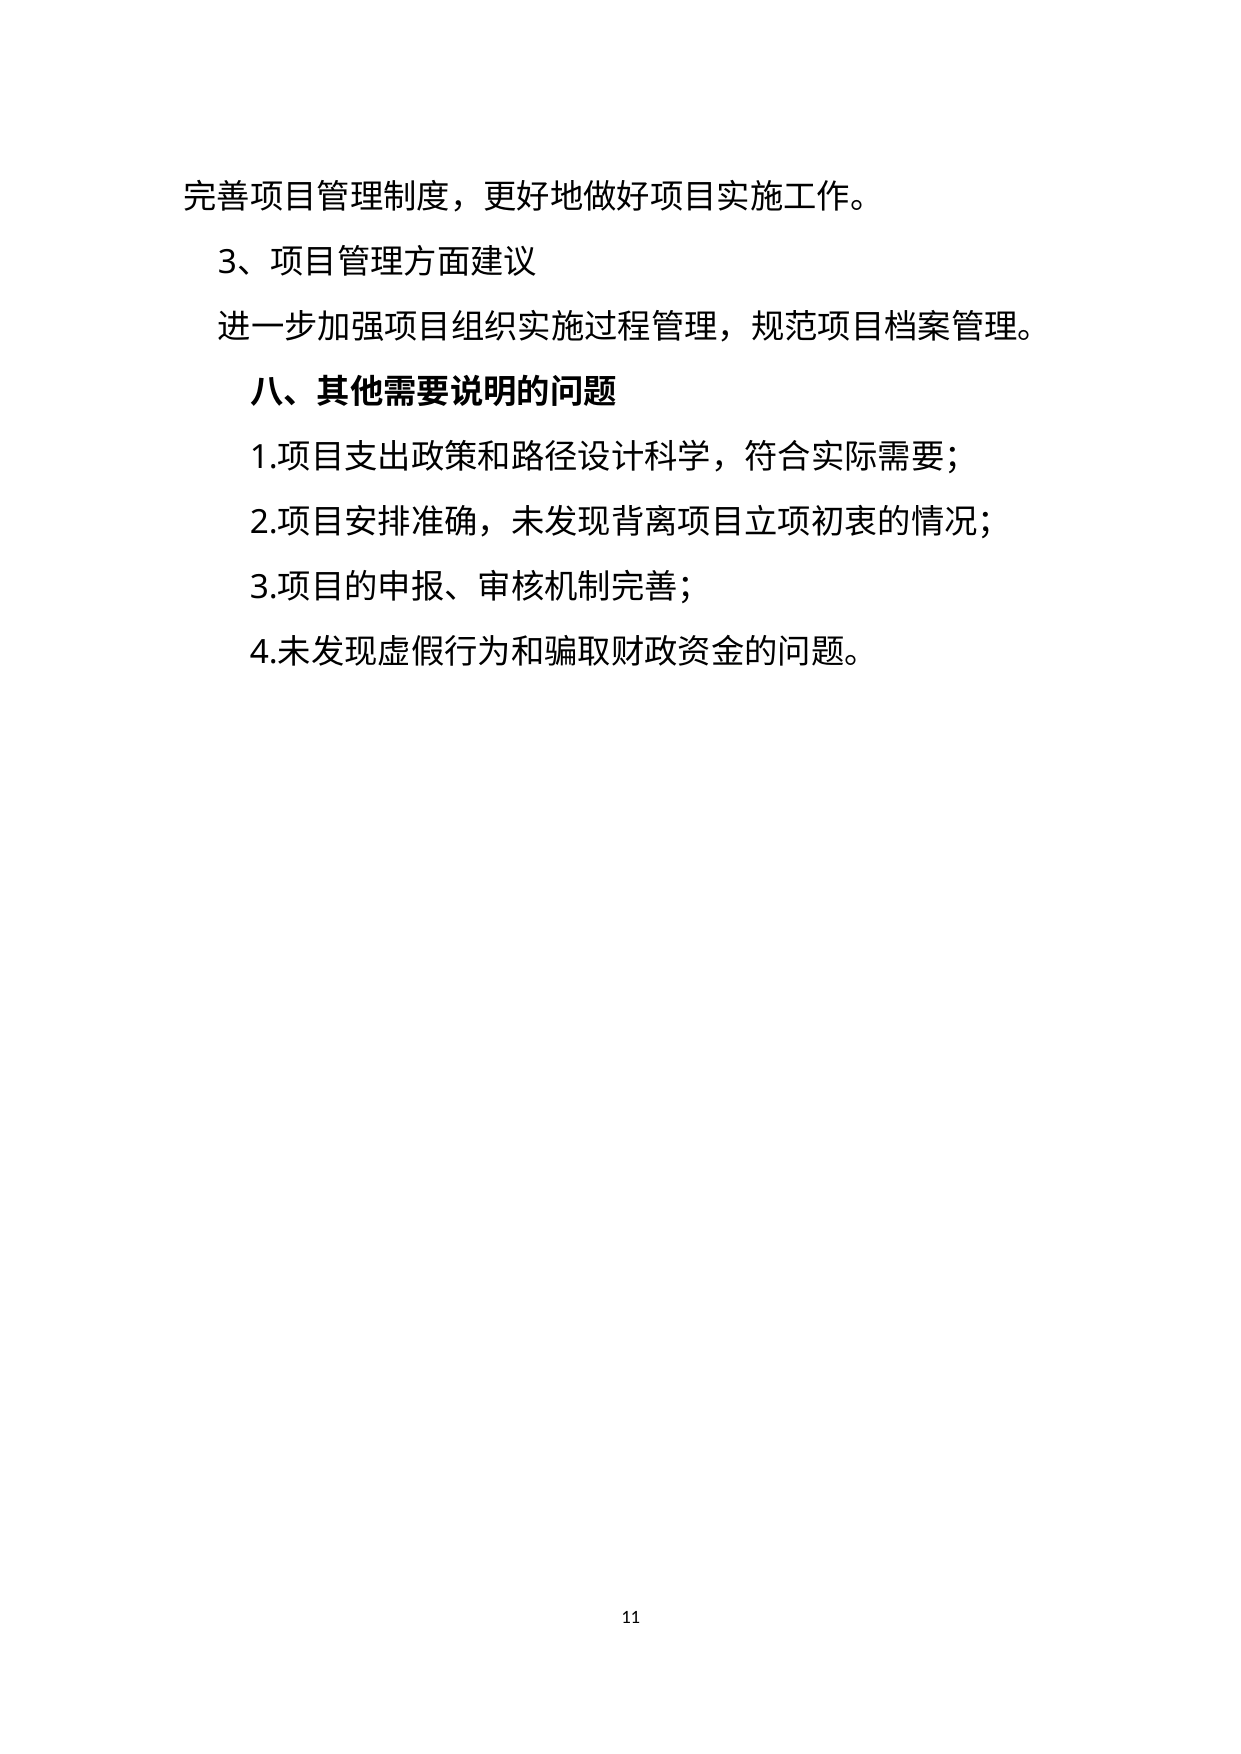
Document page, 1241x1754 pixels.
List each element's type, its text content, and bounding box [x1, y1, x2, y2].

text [183, 162, 1078, 357]
text 八、其他需要说明的问题 [183, 357, 1078, 422]
text 1.项目支出政策和路径设计科学，符合实际需要； 2.项目安排准确，未发现背离项目立项初衷的情况； 3.项目的申报、审核机制完善； 4.未发现虚假行为和骗取财政资金的问题。 [249, 422, 1078, 682]
